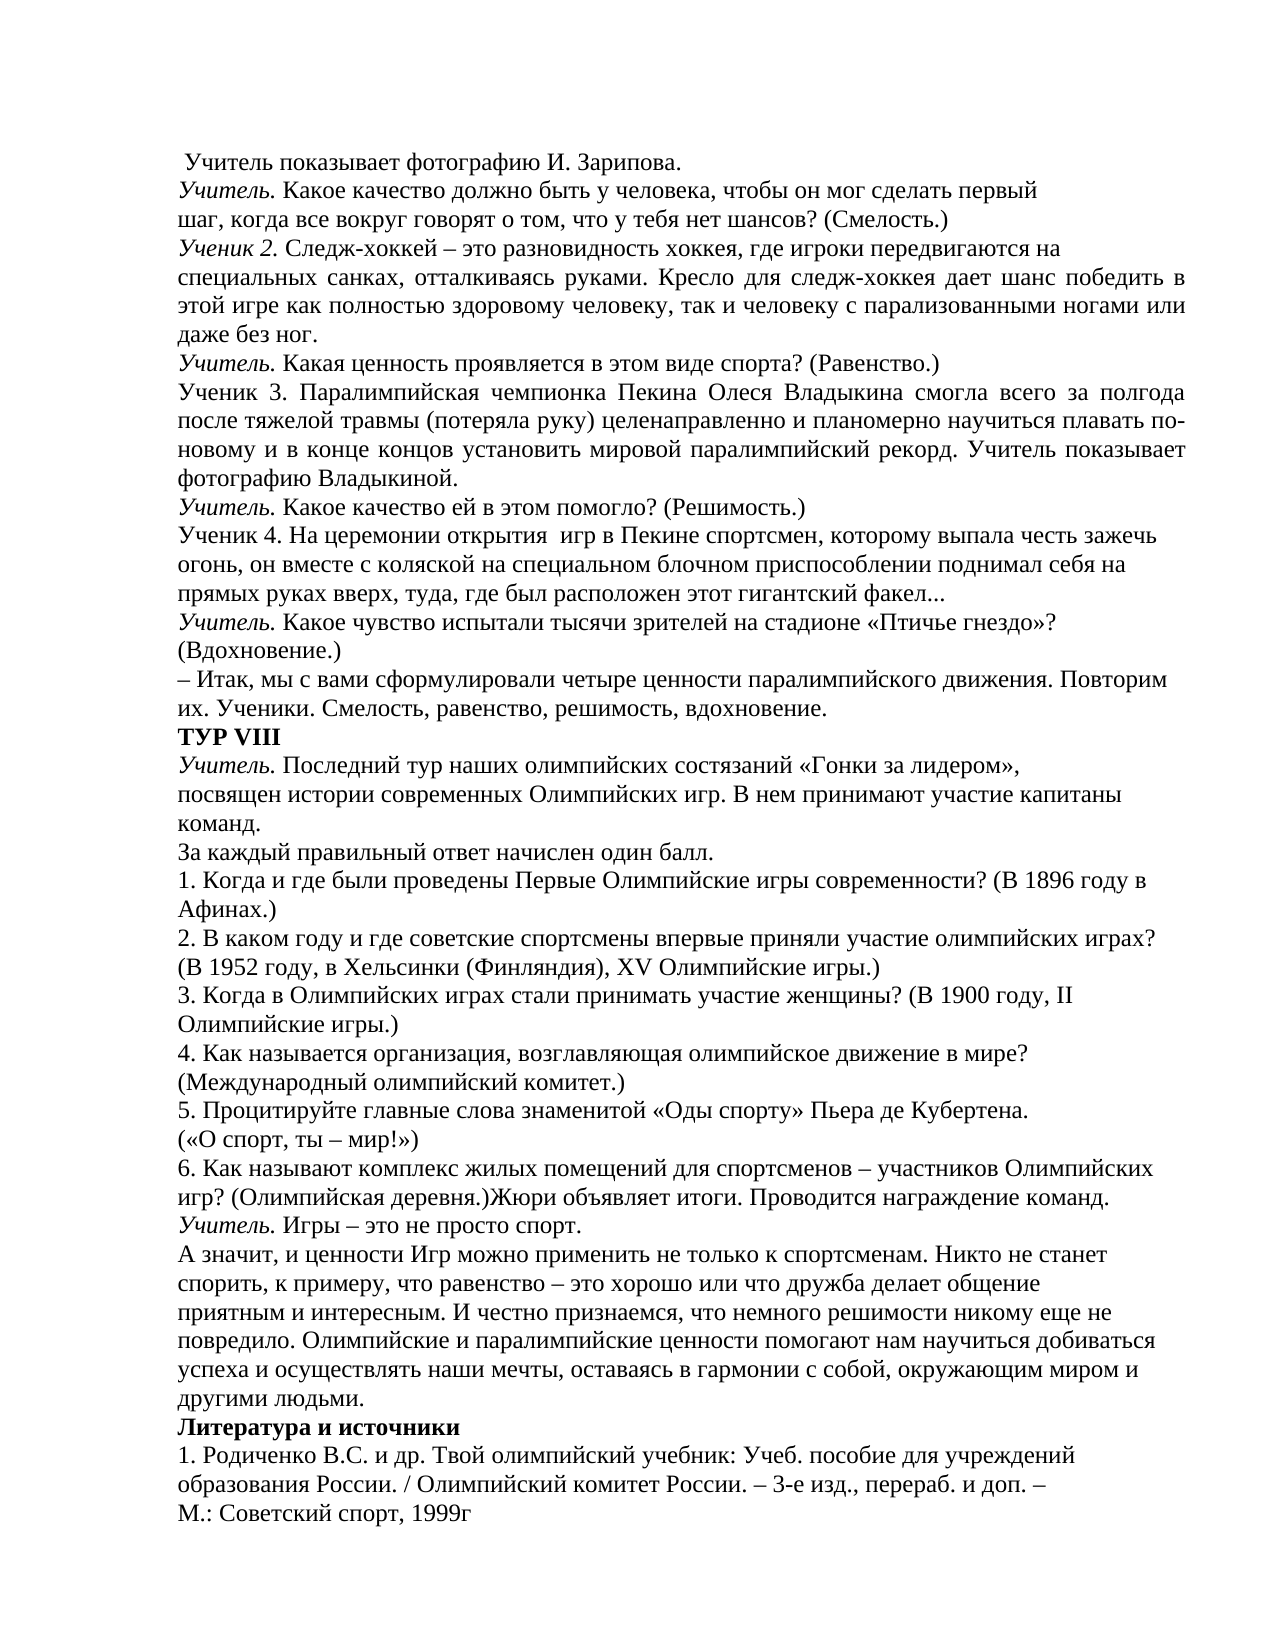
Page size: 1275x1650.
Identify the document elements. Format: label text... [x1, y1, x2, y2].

text приятным и интересным. И честно признаемся, что немного решимости никому еще не [177, 1297, 1186, 1326]
text (Международный олимпийский комитет.) [177, 1067, 1186, 1096]
text Литература и источники [177, 1412, 1186, 1441]
text посвящен истории современных Олимпийских игр. В нем принимают участие капитаны команд. [177, 779, 1186, 837]
text 3. Когда в Олимпийских играх стали принимать участие женщины? (В 1900 году, II Олимпийские игры.) [177, 981, 1186, 1038]
text 1. Родиченко В.С. и др. Твой олимпийский учебник: Учеб. пособие для учреждений образования России. / Олимпийский комитет России. – 3-е изд., перераб. и доп. – [177, 1441, 1186, 1498]
text 4. Как называется организация, возглавляющая олимпийское движение в мире? [177, 1038, 1186, 1067]
text Ученик 2. Следж-хоккей – это разновидность хоккея, где игроки передвигаются на [177, 233, 1186, 262]
text Учитель. Какое качество должно быть у человека, чтобы он мог сделать первый [177, 176, 1186, 204]
text Учитель. Какое чувство испытали тысячи зрителей на стадионе «Птичье гнездо»? [177, 607, 1186, 636]
text ТУР VIII [177, 722, 1186, 751]
text повредило. Олимпийские и паралимпийские ценности помогают нам научиться добиваться успеха и осуществлять наши мечты, оставаясь в гармонии с собой, окружающим миром и другими людьми. [177, 1326, 1186, 1412]
text – Итак, мы с вами сформулировали четыре ценности паралимпийского движения. Повторим их. Ученики. Смелость, равенство, решимость, вдохновение. [177, 664, 1186, 722]
text специальных санках, отталкиваясь руками. Кресло для следж-хоккея дает шанс победить в этой игре как полностью здоровому человеку, так и человеку с парализованными ногами или даже без ног. [177, 262, 1186, 348]
text шаг, когда все вокруг говорят о том, что у тебя нет шансов? (Смелость.) [177, 204, 1186, 233]
text Учитель. Какая ценность проявляется в этом виде спорта? (Равенство.) [177, 348, 1186, 377]
text 1. Когда и где были проведены Первые Олимпийские игры современности? (В 1896 году в Афинах.) [177, 866, 1186, 923]
text (Вдохновение.) [177, 636, 1186, 664]
text спорить, к примеру, что равенство – это хорошо или что дружба делает общение [177, 1268, 1186, 1297]
text 6. Как называют комплекс жилых помещений для спортсменов – участников Олимпийских игр? (Олимпийская деревня.)Жюри объявляет итоги. Проводится награждение команд. [177, 1153, 1186, 1211]
text («О спорт, ты – мир!») [177, 1124, 1186, 1153]
text Учитель. Игры – это не просто спорт. [177, 1211, 1186, 1239]
text Учитель. Последний тур наших олимпийских состязаний «Гонки за лидером», [177, 751, 1186, 779]
text Учитель показывает фотографию И. Зарипова. [177, 147, 1186, 176]
text Ученик 4. На церемонии открытия игр в Пекине спортсмен, которому выпала честь зажечь огонь, он вместе с коляской на специальном блочном приспособлении поднимал себя на прямых руках вверх, туда, где был расположен этот гигантский факел... [177, 521, 1186, 607]
text А значит, и ценности Игр можно применить не только к спортсменам. Никто не станет [177, 1239, 1186, 1268]
text 5. Процитируйте главные слова знаменитой «Оды спорту» Пьера де Кубертена. [177, 1096, 1186, 1124]
text 2. В каком году и где советские спортсмены впервые приняли участие олимпийских играх? (В 1952 году, в Хельсинки (Финляндия), XV Олимпийские игры.) [177, 923, 1186, 981]
text М.: Советский спорт, 1999г [177, 1498, 1186, 1527]
text Ученик 3. Паралимпийская чемпионка Пекина Олеся Владыкина смогла всего за полгода после тяжелой травмы (потеряла руку) целенаправленно и планомерно научиться плавать по-новому и в конце концов установить мировой паралимпийский рекорд. Учитель показывает фотографию Владыкиной. [177, 377, 1186, 492]
text Учитель. Какое качество ей в этом помогло? (Решимость.) [177, 492, 1186, 521]
text За каждый правильный ответ начислен один балл. [177, 837, 1186, 866]
